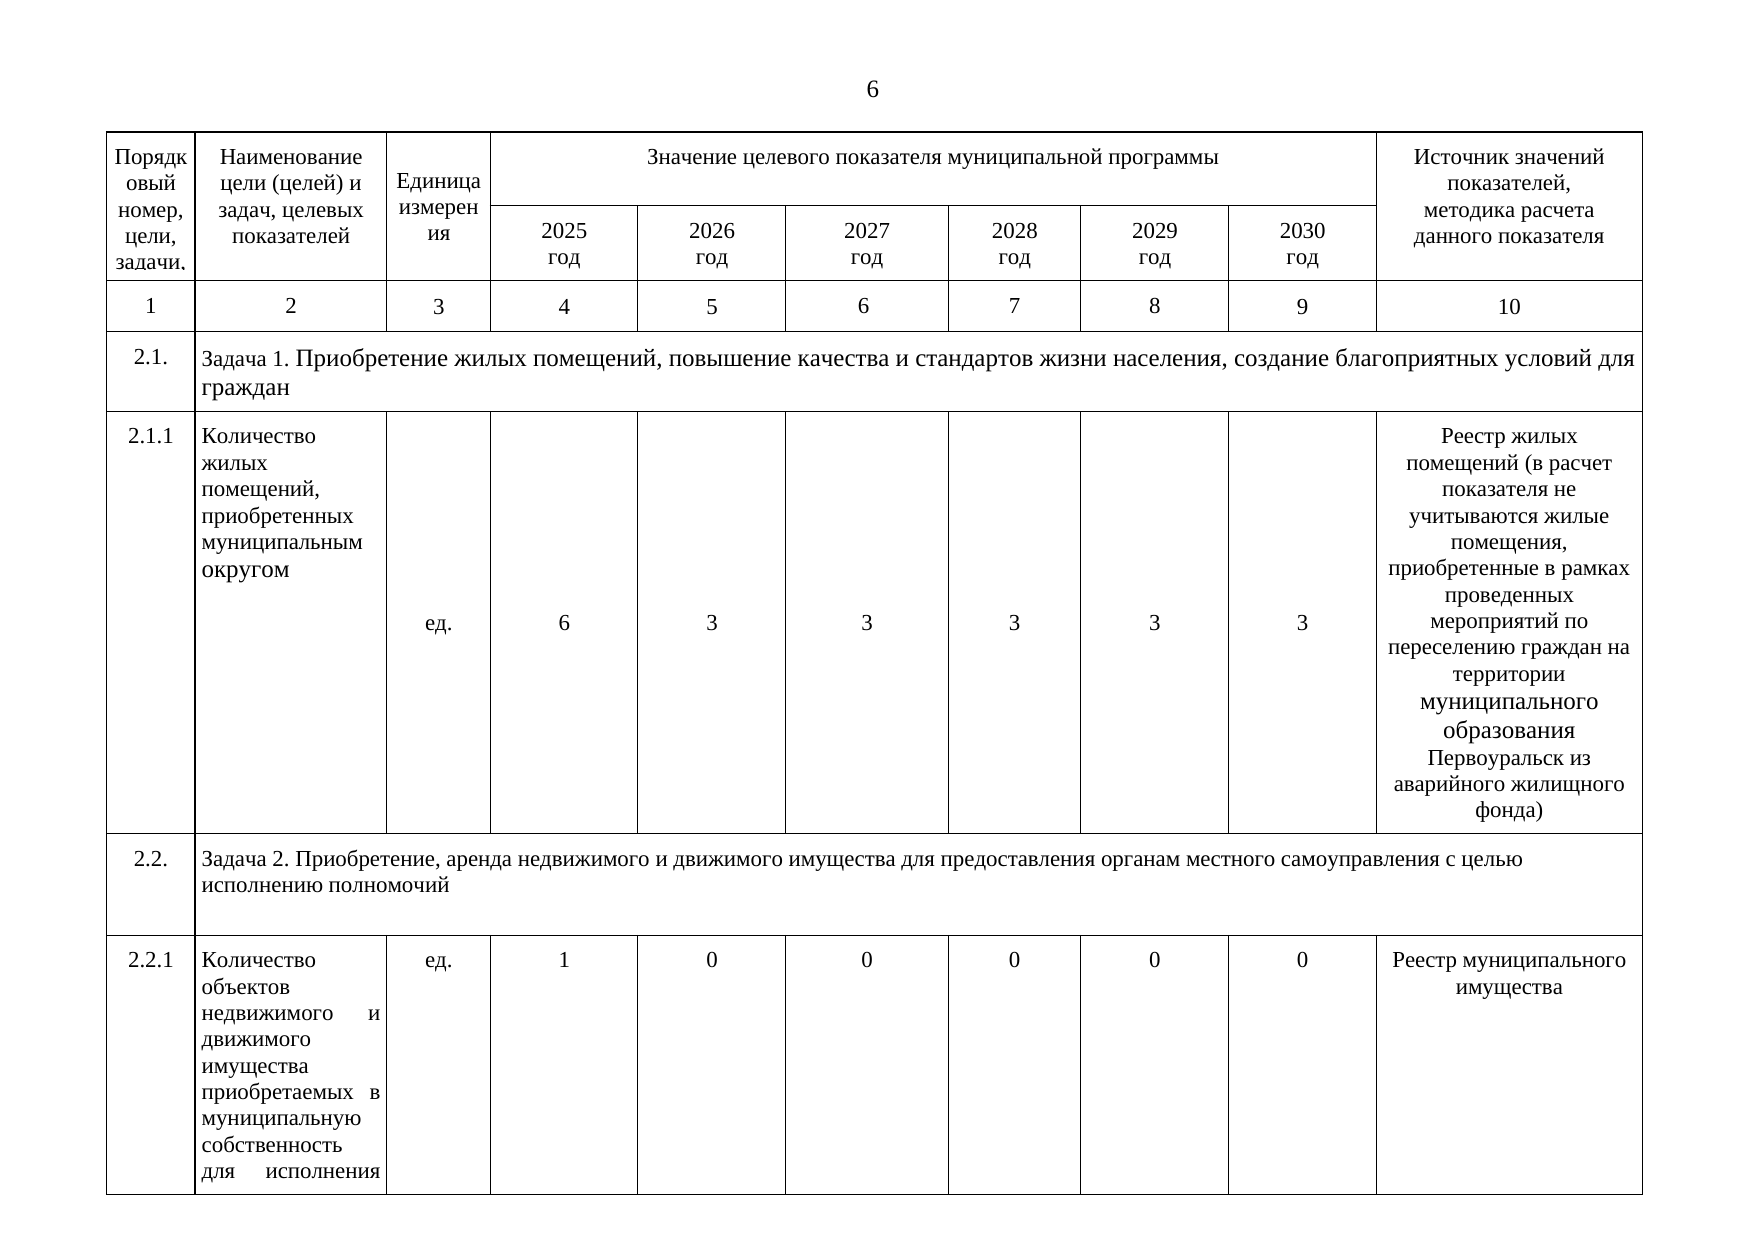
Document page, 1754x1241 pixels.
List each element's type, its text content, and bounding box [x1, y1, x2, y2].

table_cell 3 [387, 281, 490, 331]
table_header Порядковый номер, цели, задачи, целево го показа теля [107, 133, 194, 280]
table_cell 6 [786, 281, 948, 331]
table_cell 1 [491, 936, 637, 1194]
table_cell 3 [949, 412, 1080, 833]
table_cell 0 [1229, 936, 1376, 1194]
table_cell 0 [949, 936, 1080, 1194]
table_cell 2025 год [491, 206, 637, 280]
table_cell 7 [949, 281, 1080, 331]
table_cell Задача 1. Приобретение жилых помещений, повышение качества и стандартов жизни населения, создание благоприятных условий для граждан [196, 332, 1642, 411]
table_cell 2026 год [638, 206, 785, 280]
table_cell ед. [387, 412, 490, 833]
table_cell Задача 2. Приобретение, аренда недвижимого и движимого имущества для предоставления органам местного самоуправления с целью исполнению полномочий [196, 834, 1642, 935]
table_cell 3 [1081, 412, 1228, 833]
table_cell 2028 год [949, 206, 1080, 280]
table_cell 3 [786, 412, 948, 833]
table_cell 2.1.1 [107, 412, 194, 833]
table_header Единица измерения [387, 133, 490, 280]
table_cell 9 [1229, 281, 1376, 331]
table_cell Реестр муниципального имущества [1377, 936, 1642, 1194]
table_header Значение целевого показателя муниципальной программы [491, 133, 1376, 205]
table_cell 0 [786, 936, 948, 1194]
table_header Источник значений показателей, методика расчета данного показателя [1377, 133, 1642, 280]
table_cell 8 [1081, 281, 1228, 331]
table_cell 5 [638, 281, 785, 331]
table_cell 4 [491, 281, 637, 331]
table_cell 3 [638, 412, 785, 833]
table_cell 2.1. [107, 332, 194, 411]
table_cell 10 [1377, 281, 1642, 331]
table_cell 6 [491, 412, 637, 833]
table_cell 0 [638, 936, 785, 1194]
table_cell 2030 год [1229, 206, 1376, 280]
table_cell 2029 год [1081, 206, 1228, 280]
table_cell 2 [196, 281, 386, 331]
table_cell Количество жилых помещений, приобретенных муниципальным округом [196, 412, 386, 833]
table_cell 3 [1229, 412, 1376, 833]
table_cell 1 [107, 281, 194, 331]
table_cell 2027 год [786, 206, 948, 280]
table_cell Реестр жилых помещений (в расчет показателя не учитываются жилые помещения, приобретенные в рамках проведенных мероприятий по переселению граждан на территории муниципального образования Первоуральск из аварийного жилищного фонда) [1377, 412, 1642, 833]
table_cell 2.2. [107, 834, 194, 935]
table_cell 2.2.1 [107, 936, 194, 1194]
table_header Наименование цели (целей) и задач, целевых показателей [196, 133, 386, 280]
table_cell ед. [387, 936, 490, 1194]
table_cell 0 [1081, 936, 1228, 1194]
